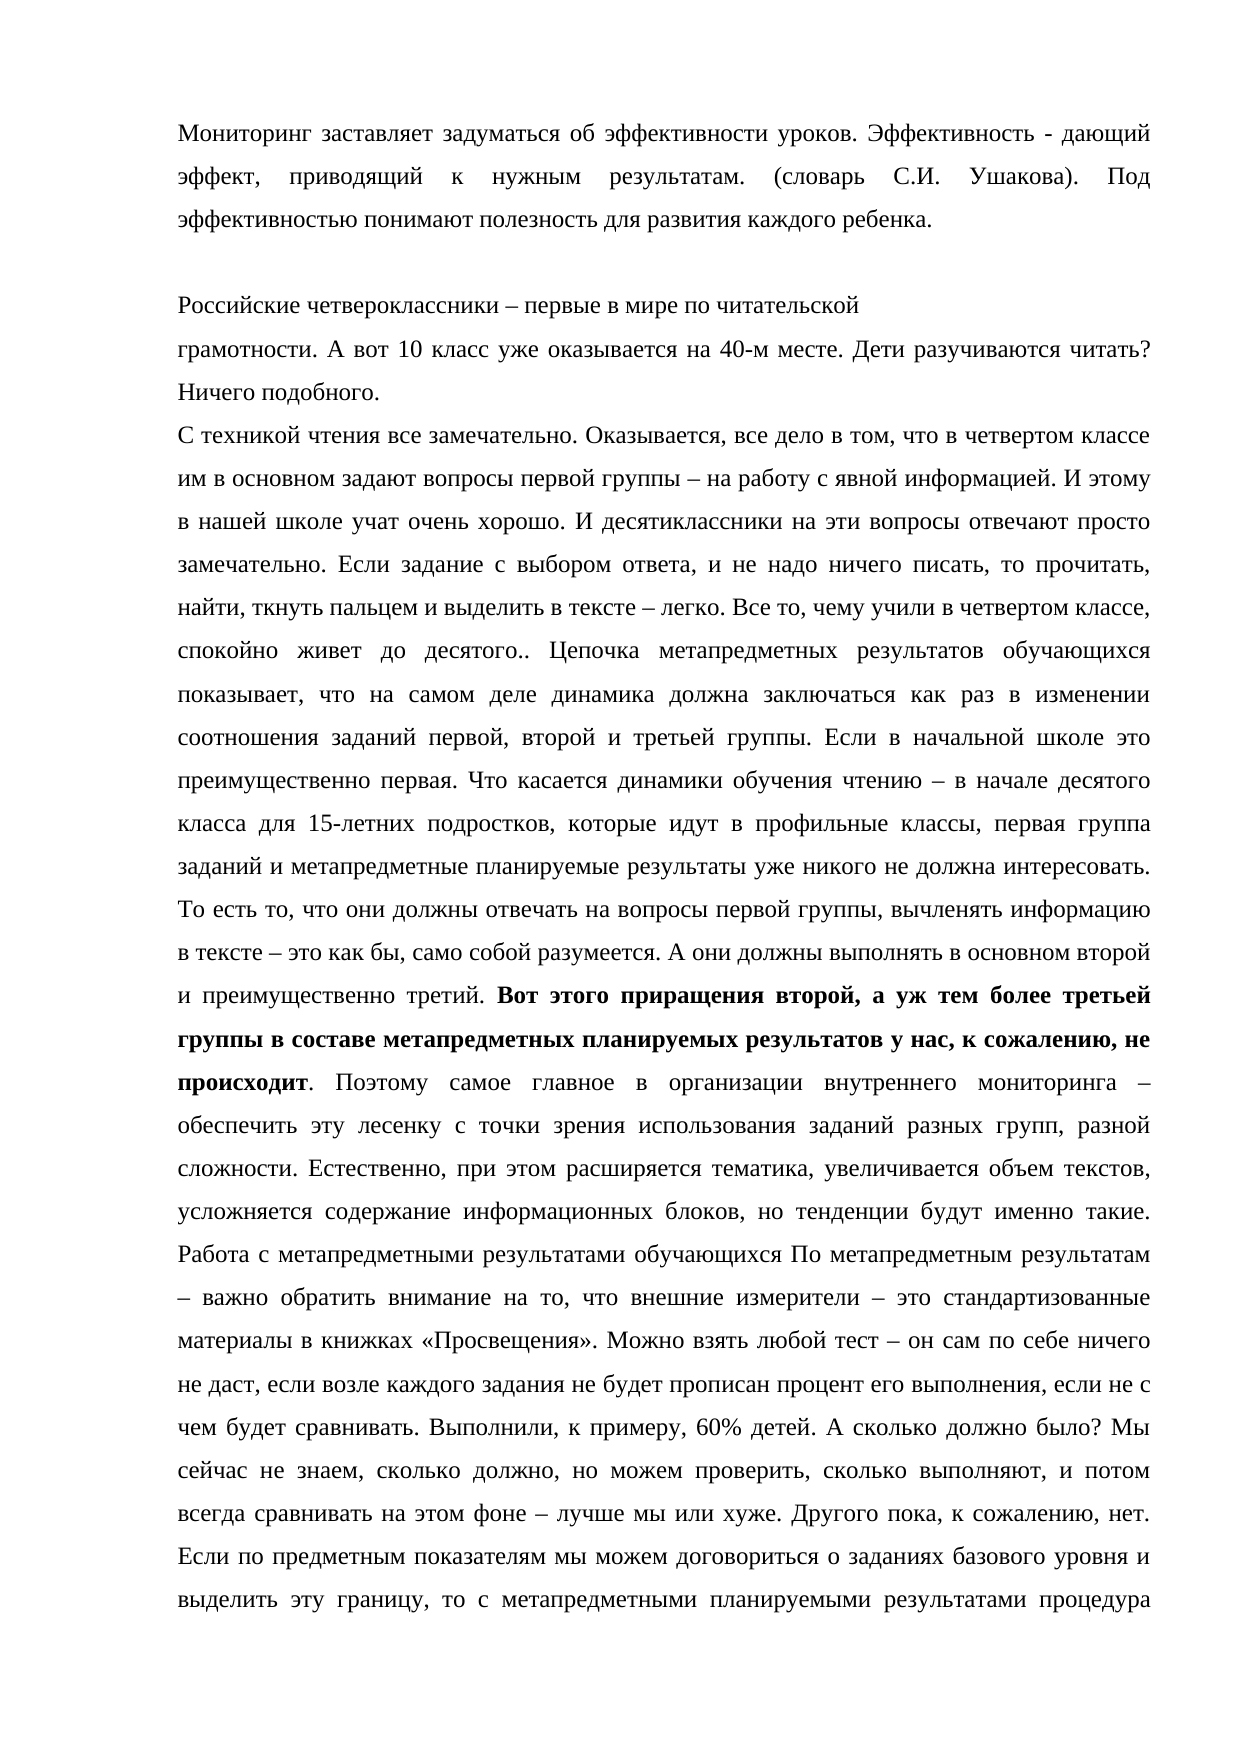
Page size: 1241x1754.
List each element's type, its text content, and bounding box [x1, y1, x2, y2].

text Мониторинг заставляет задуматься об эффективности уроков. Эффективность - дающий эффект, приводящий к нужным результатам. (словарь С.И. Ушакова). Под эффективностью понимают полезность для развития каждого ребенка. [177, 118, 1152, 233]
text Российские четвероклассники – первые в мире по читательской [177, 291, 1152, 319]
text грамотности. А вот 10 класс уже оказывается на 40-м месте. Дети разучиваются читать? Ничего подобного. [177, 334, 1152, 406]
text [177, 420, 1152, 1613]
